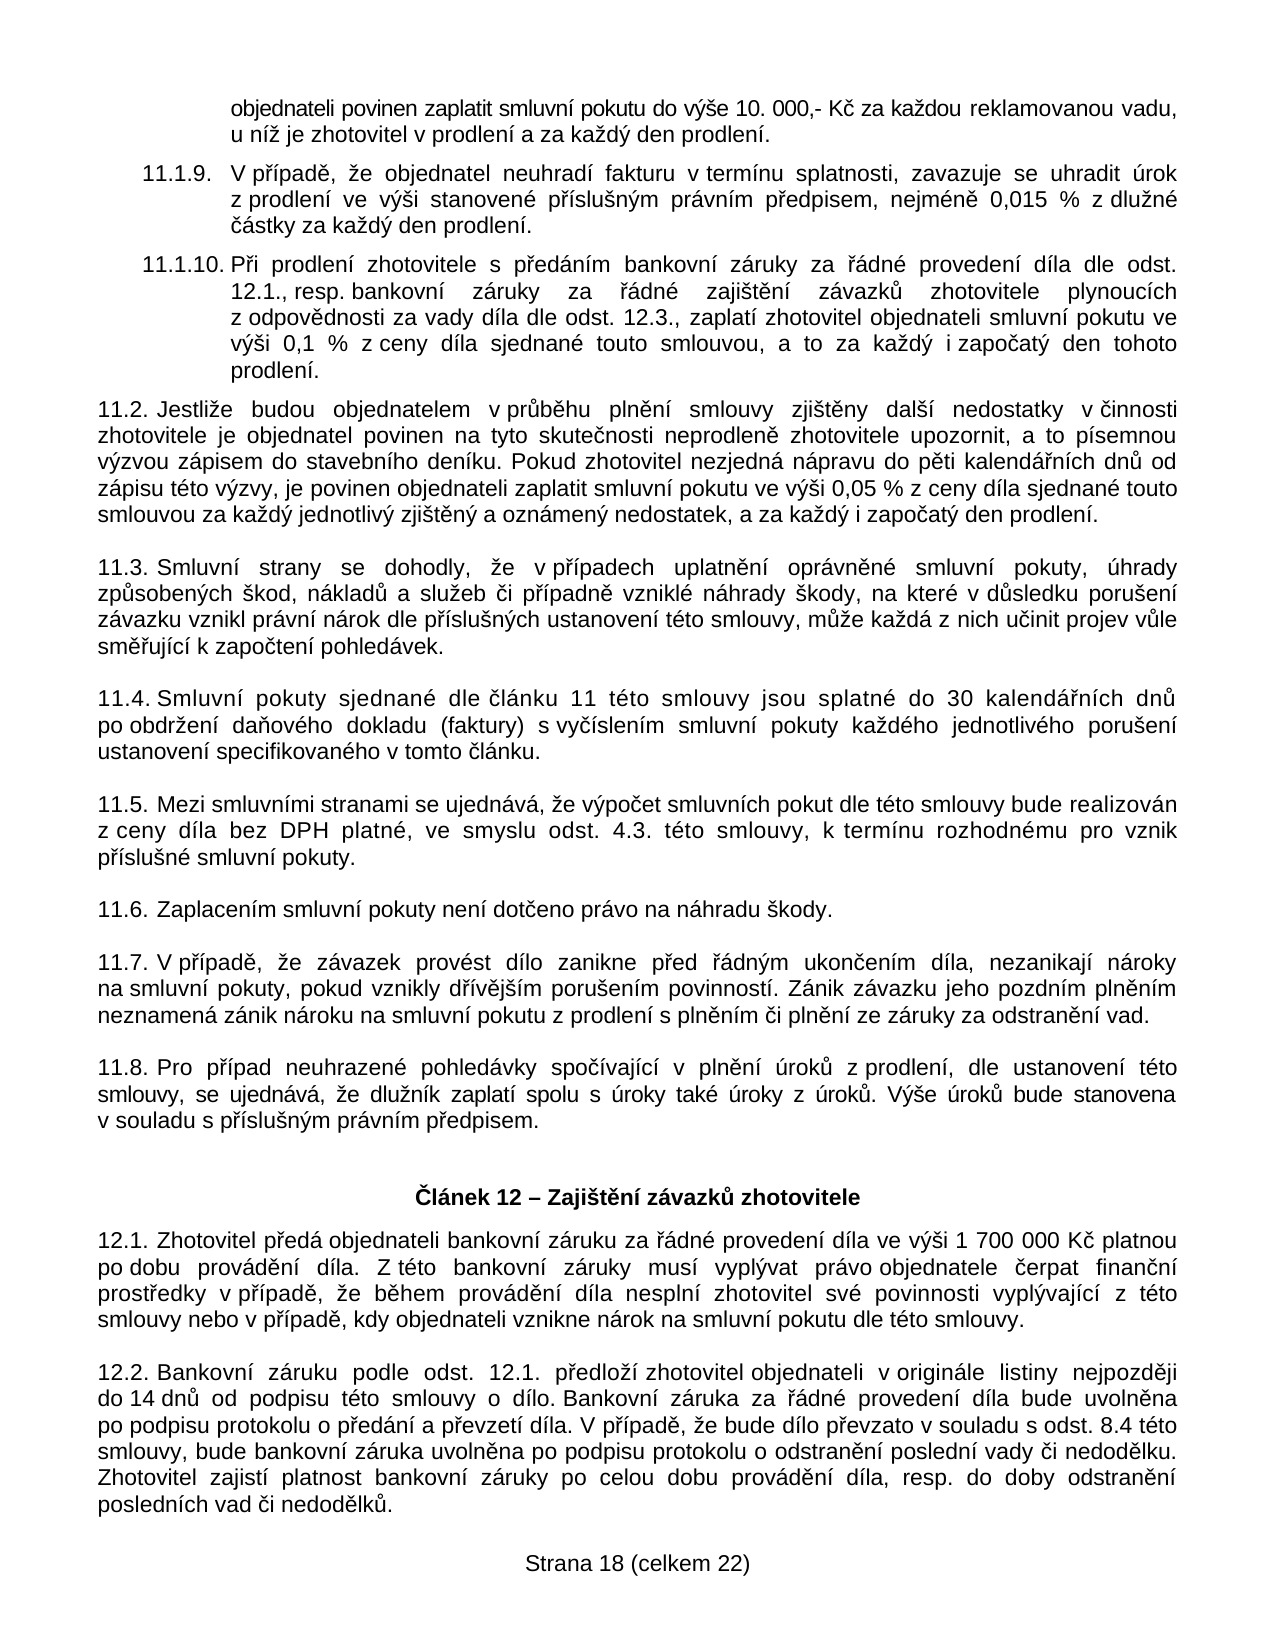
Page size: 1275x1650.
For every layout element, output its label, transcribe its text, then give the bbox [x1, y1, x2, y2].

list Bankovní záruku podle odst. 12.1. předloží zhotovitel objednateli v originále listiny nejpozději do 14 dnů od podpisu této smlouvy o dílo. Bankovní záruka za řádné provedení díla bude uvolněna po podpisu protokolu o předání a převzetí díla. V případě, že bude dílo převzato v souladu s odst. 8.4 této smlouvy, bude bankovní záruka uvolněna po podpisu protokolu o odstranění poslední vady či nedodělku. Zhotovitel zajistí platnost bankovní záruky po celou dobu provádění díla, resp. do doby odstranění posledních vad či nedodělků. [97, 1359, 1177, 1517]
list V případě, že závazek provést dílo zanikne před řádným ukončením díla, nezanikají nároky na smluvní pokuty, pokud vznikly dřívějším porušením povinností. Zánik závazku jeho pozdním plněním neznamená zánik nároku na smluvní pokutu z prodlení s plněním či plnění ze záruky za odstranění vad. [97, 949, 1177, 1028]
list V případě, že objednatel neuhradí fakturu v termínu splatnosti, zavazuje se uhradit úrok z prodlení ve výši stanovené příslušným právním předpisem, nejméně 0,015 % z dlužné částky za každý den prodlení. [142, 160, 1177, 239]
list Zhotovitel předá objednateli bankovní záruku za řádné provedení díla ve výši 1 700 000 Kč platnou po dobu provádění díla. Z této bankovní záruky musí vyplývat právo objednatele čerpat finanční prostředky v případě, že během provádění díla nesplní zhotovitel své povinnosti vyplývající z této smlouvy nebo v případě, kdy objednateli vznikne nárok na smluvní pokutu dle této smlouvy. [97, 1227, 1177, 1332]
list Pro případ neuhrazené pohledávky spočívající v plnění úroků z prodlení, dle ustanovení této smlouvy, se ujednává, že dlužník zaplatí spolu s úroky také úroky z úroků. Výše úroků bude stanovena v souladu s příslušným právním předpisem. [97, 1054, 1177, 1133]
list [142, 94, 1177, 147]
list Mezi smluvními stranami se ujednává, že výpočet smluvních pokut dle této smlouvy bude realizován z ceny díla bez DPH platné, ve smyslu odst. 4.3. této smlouvy, k termínu rozhodnému pro vznik příslušné smluvní pokuty. [97, 791, 1177, 870]
list Jestliže budou objednatelem v průběhu plnění smlouvy zjištěny další nedostatky v činnosti zhotovitele je objednatel povinen na tyto skutečnosti neprodleně zhotovitele upozornit, a to písemnou výzvou zápisem do stavebního deníku. Pokud zhotovitel nezjedná nápravu do pěti kalendářních dnů od zápisu této výzvy, je povinen objednateli zaplatit smluvní pokutu ve výši 0,05 % z ceny díla sjednané touto smlouvou za každý jednotlivý zjištěný a oznámený nedostatek, a za každý i započatý den prodlení. [97, 396, 1177, 527]
list Smluvní strany se dohodly, že v případech uplatnění oprávněné smluvní pokuty, úhrady způsobených škod, nákladů a služeb či případně vzniklé náhrady škody, na které v důsledku porušení závazku vznikl právní nárok dle příslušných ustanovení této smlouvy, může každá z nich učinit projev vůle směřující k započtení pohledávek. [97, 554, 1177, 659]
text Článek 12 – Zajištění závazků zhotovitele [97, 1183, 1177, 1210]
list Zaplacením smluvní pokuty není dotčeno právo na náhradu škody. [97, 896, 1177, 923]
list Smluvní pokuty sjednané dle článku 11 této smlouvy jsou splatné do 30 kalendářních dnů po obdržení daňového dokladu (faktury) s vyčíslením smluvní pokuty každého jednotlivého porušení ustanovení specifikovaného v tomto článku. [97, 685, 1177, 764]
list Při prodlení zhotovitele s předáním bankovní záruky za řádné provedení díla dle odst. 12.1., resp. bankovní záruky za řádné zajištění závazků zhotovitele plynoucích z odpovědnosti za vady díla dle odst. 12.3., zaplatí zhotovitel objednateli smluvní pokutu ve výši 0,1 % z ceny díla sjednané touto smlouvou, a to za každý i započatý den tohoto prodlení. [142, 251, 1177, 383]
